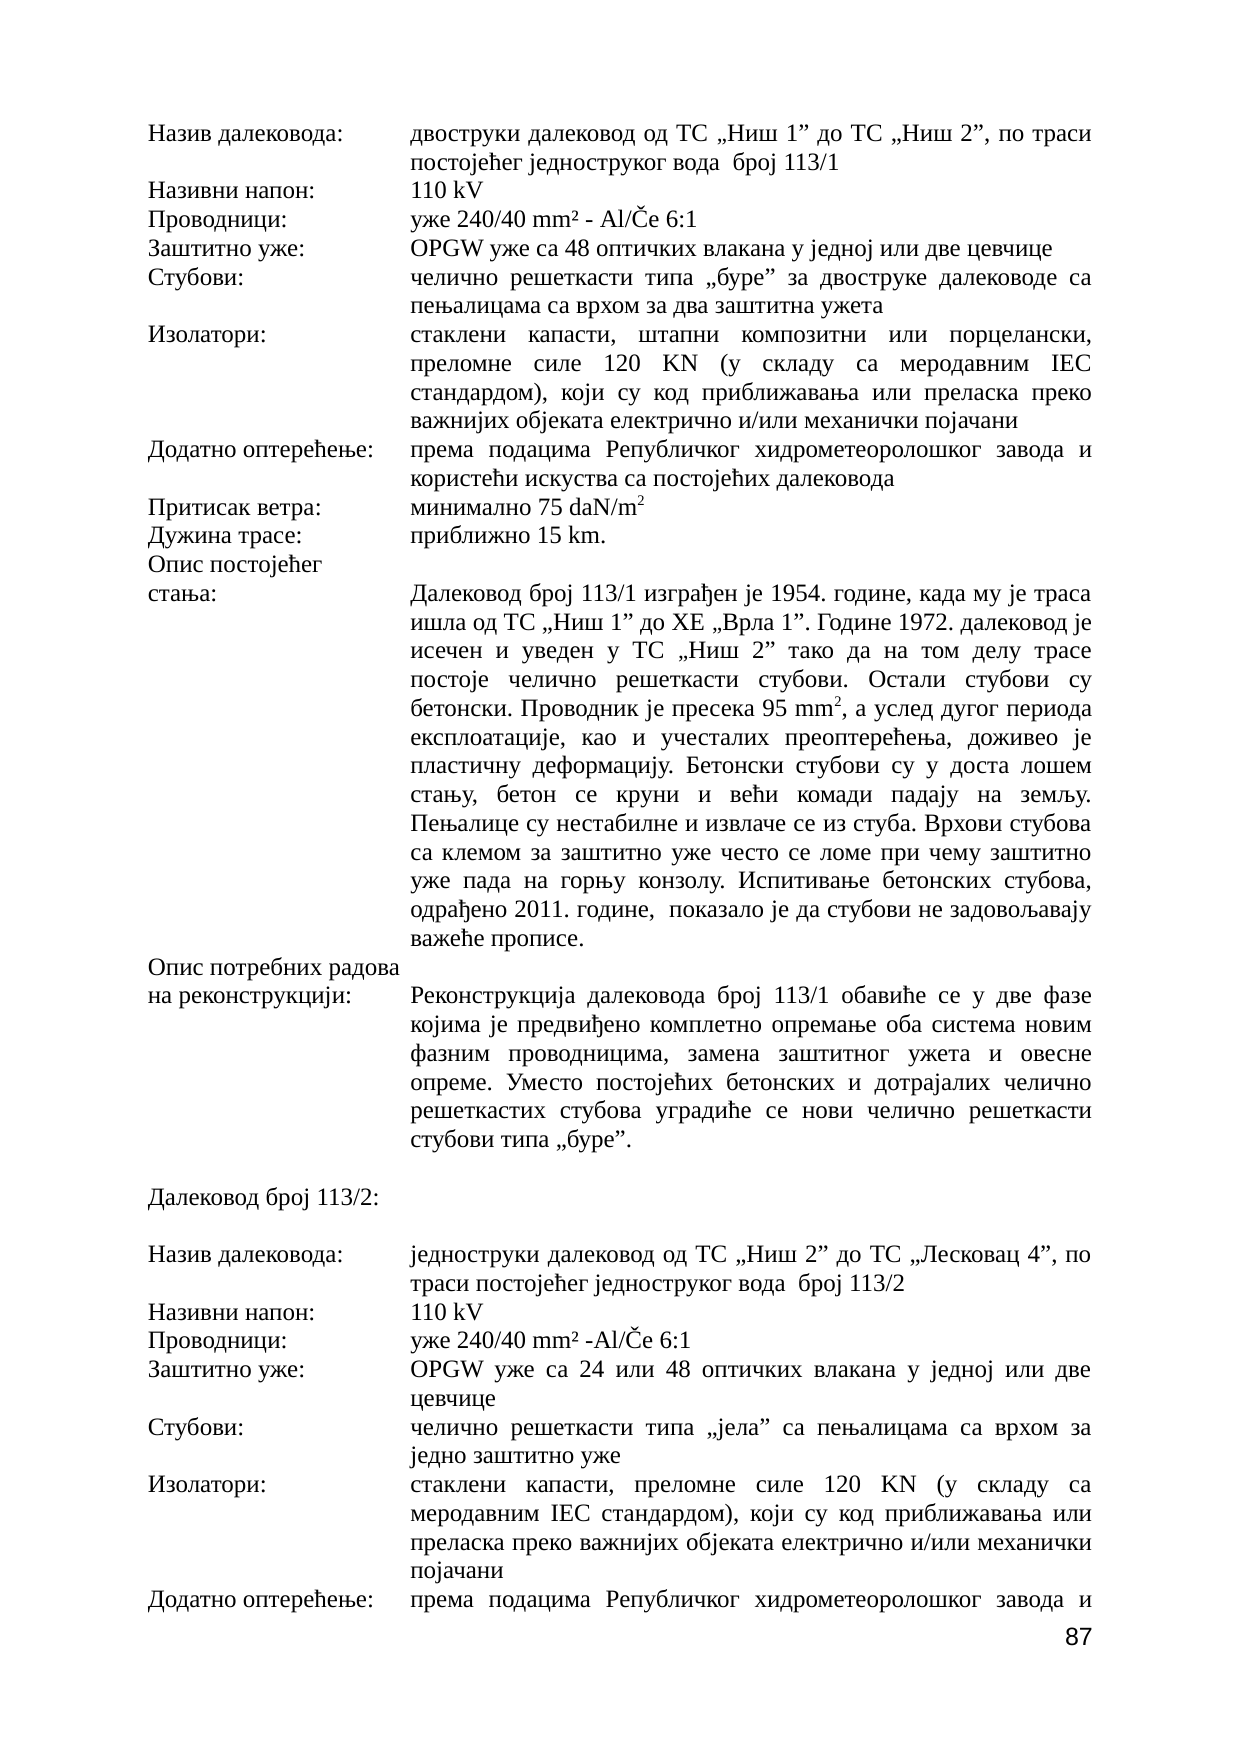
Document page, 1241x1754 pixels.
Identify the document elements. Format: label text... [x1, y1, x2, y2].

text Заштитно уже: OPGW уже са 24 или 48 оптичких влакана у једној или две цевчице [148, 1354, 1092, 1412]
text Проводници: уже 240/40 mm² - Al/Čе 6:1 [148, 204, 1092, 233]
text Назив далековода: двоструки далековод од ТС „Ниш 1ˮ до ТС „Ниш 2ˮ, по траси постојећег једноструког вода број 113/1 [148, 118, 1092, 176]
text Називни напон: 110 kV [148, 176, 1092, 204]
text Далековод број 113/2: [148, 1182, 1092, 1211]
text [148, 1584, 1092, 1613]
text Изолатори: стаклени капасти, преломне силе 120 KN (у складу са меродавним IEC стандардом), који су код приближавања или преласка преко важнијих објеката електрично и/или механички појачани [148, 1469, 1092, 1584]
text Опис постојећег [148, 549, 1092, 578]
text Заштитно уже: OPGW уже са 48 оптичких влакана у једној или две цевчице [148, 233, 1092, 262]
text Притисак ветра: минимално 75 daN/m2 [148, 492, 1092, 521]
text Назив далековода: једноструки далековод од ТС „Ниш 2ˮ до ТС „Лесковац 4ˮ, по траси постојећег једноструког вода број 113/2 [148, 1239, 1092, 1297]
text Стубови: челично решеткасти типа „буреˮ за двоструке далеководе са пењалицама са врхом за два заштитна ужета [148, 262, 1092, 319]
text Стубови: челично решеткасти типа „јелаˮ са пењалицама са врхом за једно заштитно уже [148, 1412, 1092, 1469]
text на реконструкцији: Реконструкција далековода број 113/1 обавиће се у две фазе којима је предвиђено комплетно опремање оба система новим фазним проводницима, замена заштитног ужета и овесне опреме. Уместо постојећих бетонских и дотрајалих челично решеткастих стубова уградиће се нови челично решеткасти стубови типа „буреˮ. [148, 981, 1092, 1153]
text Називни напон: 110 kV [148, 1297, 1092, 1326]
text Изолатори: стаклени капасти, штапни композитни или порцелански, преломне силе 120 KN (у складу са меродавним IEC стандардом), који су код приближавања или преласка преко важнијих објеката електрично и/или механички појачани [148, 319, 1092, 434]
text Опис потребних радова [148, 952, 1092, 981]
text Проводници: уже 240/40 mm² -Al/Čе 6:1 [148, 1326, 1092, 1354]
text Дужина трасе: приближно 15 km. [148, 521, 1092, 549]
text стања: Далековод број 113/1 изграђен је 1954. године, када му је траса ишла од ТС „Ниш 1ˮ до ХЕ „Врла 1ˮ. Године 1972. далековод је исечен и уведен у ТС „Ниш 2ˮ тако да на том делу трасе постоје челично решеткасти стубови. Остали стубови су бетонски. Проводник је пресека 95 mm2, а услед дугог периода експлоатације, као и учесталих преоптерећења, доживео је пластичну деформацију. Бетонски стубови су у доста лошем стању, бетон се круни и већи комади падају на земљу. Пењалице су нестабилне и извлаче се из стуба. Врхови стубова са клемом за заштитно уже често се ломе при чему заштитно уже пада на горњу конзолу. Испитивање бетонских стубова, одрађено 2011. године, показало је да стубови не задовољавају важеће прописе. [148, 578, 1092, 952]
text Додатно оптерећење: према подацима Републичког хидрометеоролошког завода и користећи искуства са постојећих далековода [148, 434, 1092, 492]
